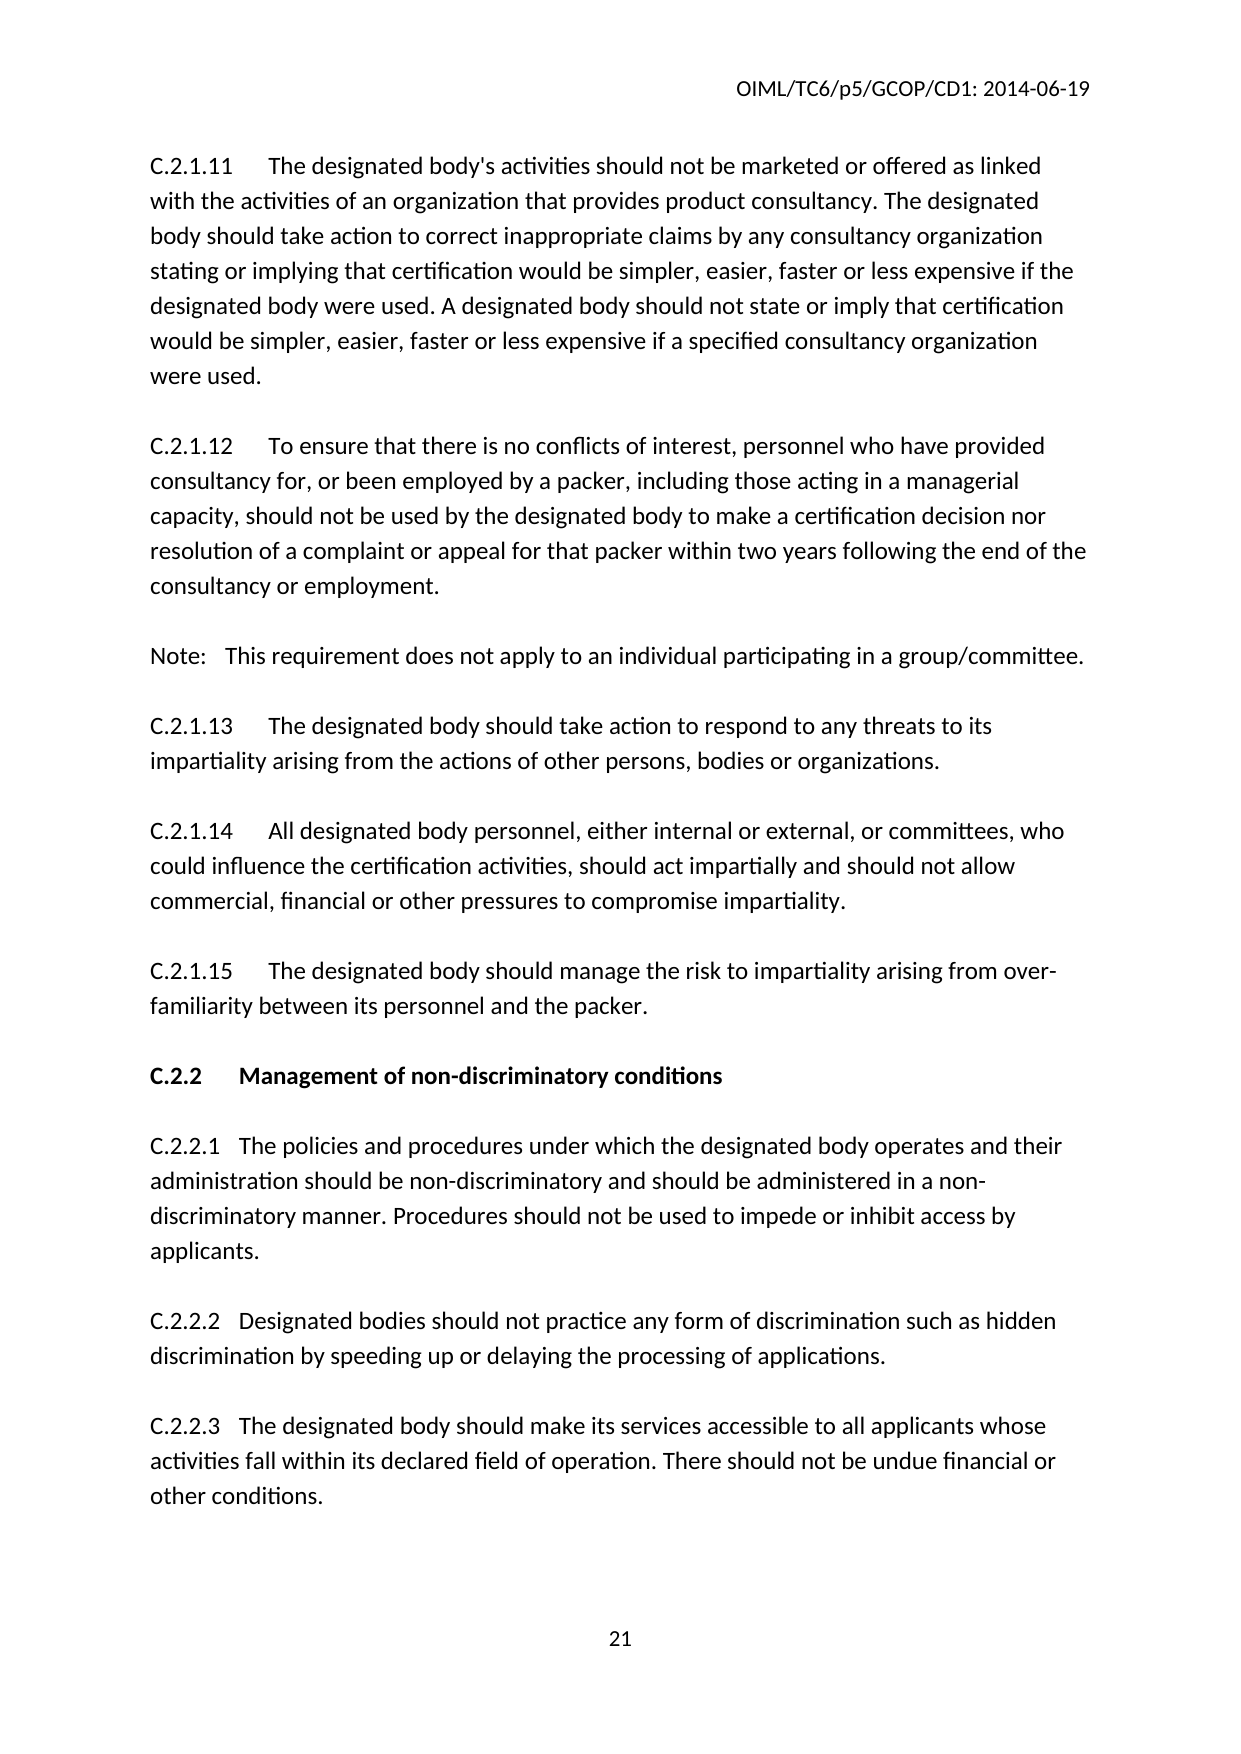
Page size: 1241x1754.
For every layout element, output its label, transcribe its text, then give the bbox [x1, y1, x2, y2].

text C.2.1.15 The designated body should manage the risk to impartiality arising from over-familiarity between its personnel and the packer. [150, 955, 1090, 1021]
text C.2.1.14 All designated body personnel, either internal or external, or committees, who could influence the certification activities, should act impartially and should not allow commercial, financial or other pressures to compromise impartiality. [150, 815, 1090, 916]
text C.2.2.2 Designated bodies should not practice any form of discrimination such as hidden discrimination by speeding up or delaying the processing of applications. [150, 1305, 1090, 1371]
text C.2.2.3 The designated body should make its services accessible to all applicants whose activities fall within its declared field of operation. There should not be undue financial or other conditions. [150, 1410, 1090, 1511]
text C.2.2 Management of non-discriminatory conditions [150, 1060, 1090, 1091]
text C.2.1.13 The designated body should take action to respond to any threats to its impartiality arising from the actions of other persons, bodies or organizations. [150, 710, 1090, 776]
text C.2.1.11 The designated body's activities should not be marketed or offered as linked with the activities of an organization that provides product consultancy. The designated body should take action to correct inappropriate claims by any consultancy organization stating or implying that certification would be simpler, easier, faster or less expensive if the designated body were used. A designated body should not state or imply that certification would be simpler, easier, faster or less expensive if a specified consultancy organization were used. [150, 150, 1090, 391]
text C.2.2.1 The policies and procedures under which the designated body operates and their administration should be non-discriminatory and should be administered in a non-discriminatory manner. Procedures should not be used to impede or inhibit access by applicants. [150, 1130, 1090, 1266]
text C.2.1.12 To ensure that there is no conflicts of interest, personnel who have provided consultancy for, or been employed by a packer, including those acting in a managerial capacity, should not be used by the designated body to make a certification decision nor resolution of a complaint or appeal for that packer within two years following the end of the consultancy or employment. [150, 430, 1090, 601]
text Note: This requirement does not apply to an individual participating in a group/committee. [150, 640, 1090, 671]
